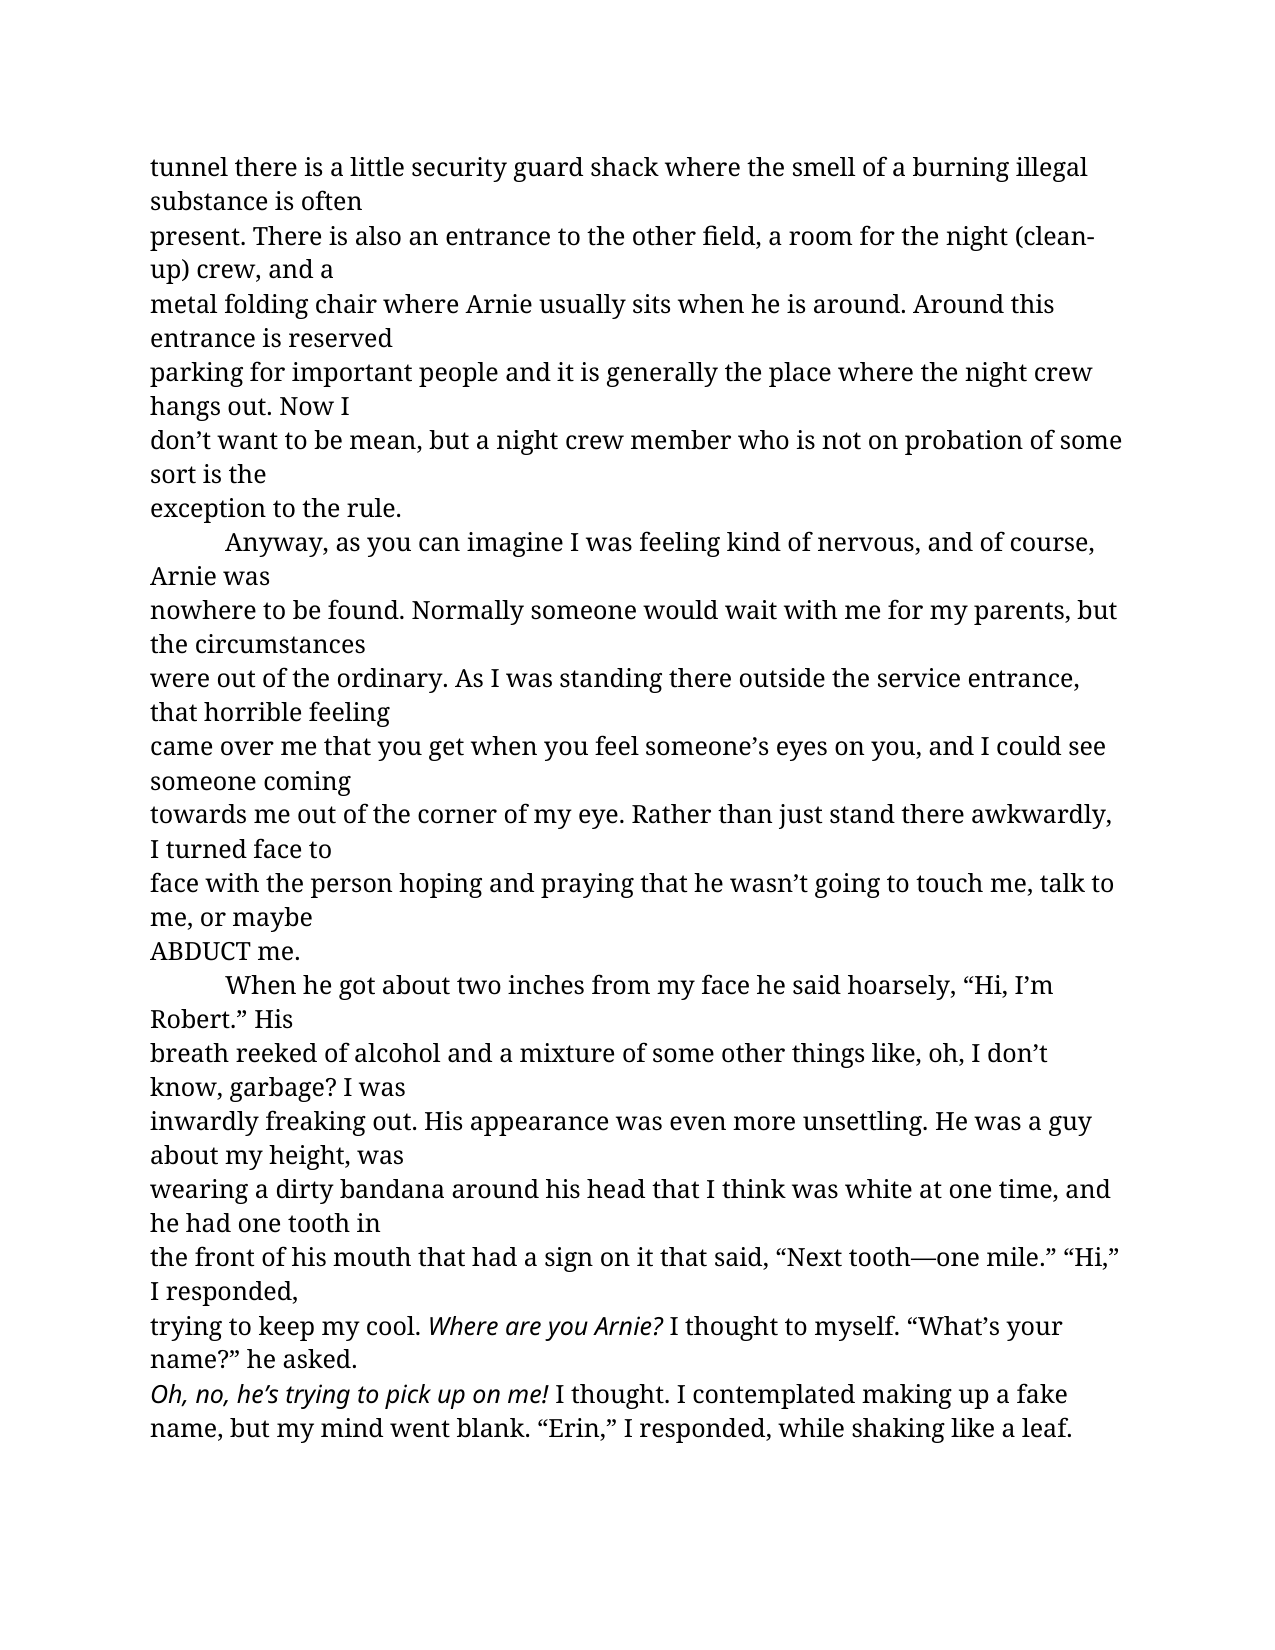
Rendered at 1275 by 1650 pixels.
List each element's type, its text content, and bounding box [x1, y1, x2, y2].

text the front of his mouth that had a sign on it that said, “Next tooth—one mile.” “Hi,” I responded, [150, 1240, 1125, 1308]
text present. There is also an entrance to the other field, a room for the night (clean-up) crew, and a [150, 218, 1125, 286]
text tunnel there is a little security guard shack where the smell of a burning illegal substance is often [150, 150, 1125, 218]
text When he got about two inches from my face he said hoarsely, “Hi, I’m Robert.” His [150, 967, 1125, 1036]
text wearing a dirty bandana around his head that I think was white at one time, and he had one tooth in [150, 1172, 1125, 1240]
text exception to the rule. [150, 491, 1125, 525]
text trying to keep my cool. Where are you Arnie? I thought to myself. “What’s your name?” he asked. [150, 1308, 1125, 1376]
text inwardly freaking out. His appearance was even more unsettling. He was a guy about my height, was [150, 1104, 1125, 1172]
text Anyway, as you can imagine I was feeling kind of nervous, and of course, Arnie was [150, 525, 1125, 593]
text ABDUCT me. [150, 933, 1125, 967]
text came over me that you get when you feel someone’s eyes on you, and I could see someone coming [150, 729, 1125, 797]
text metal folding chair where Arnie usually sits when he is around. Around this entrance is reserved [150, 286, 1125, 354]
text were out of the ordinary. As I was standing there outside the service entrance, that horrible feeling [150, 661, 1125, 729]
text face with the person hoping and praying that he wasn’t going to touch me, talk to me, or maybe [150, 865, 1125, 933]
text breath reeked of alcohol and a mixture of some other things like, oh, I don’t know, garbage? I was [150, 1036, 1125, 1104]
text nowhere to be found. Normally someone would wait with me for my parents, but the circumstances [150, 593, 1125, 661]
text don’t want to be mean, but a night crew member who is not on probation of some sort is the [150, 422, 1125, 491]
text Oh, no, he’s trying to pick up on me! I thought. I contemplated making up a fake name, but my mind went blank. “Erin,” I responded, while shaking like a leaf. [150, 1376, 1125, 1444]
text towards me out of the corner of my eye. Rather than just stand there awkwardly, I turned face to [150, 797, 1125, 865]
text parking for important people and it is generally the place where the night crew hangs out. Now I [150, 354, 1125, 422]
